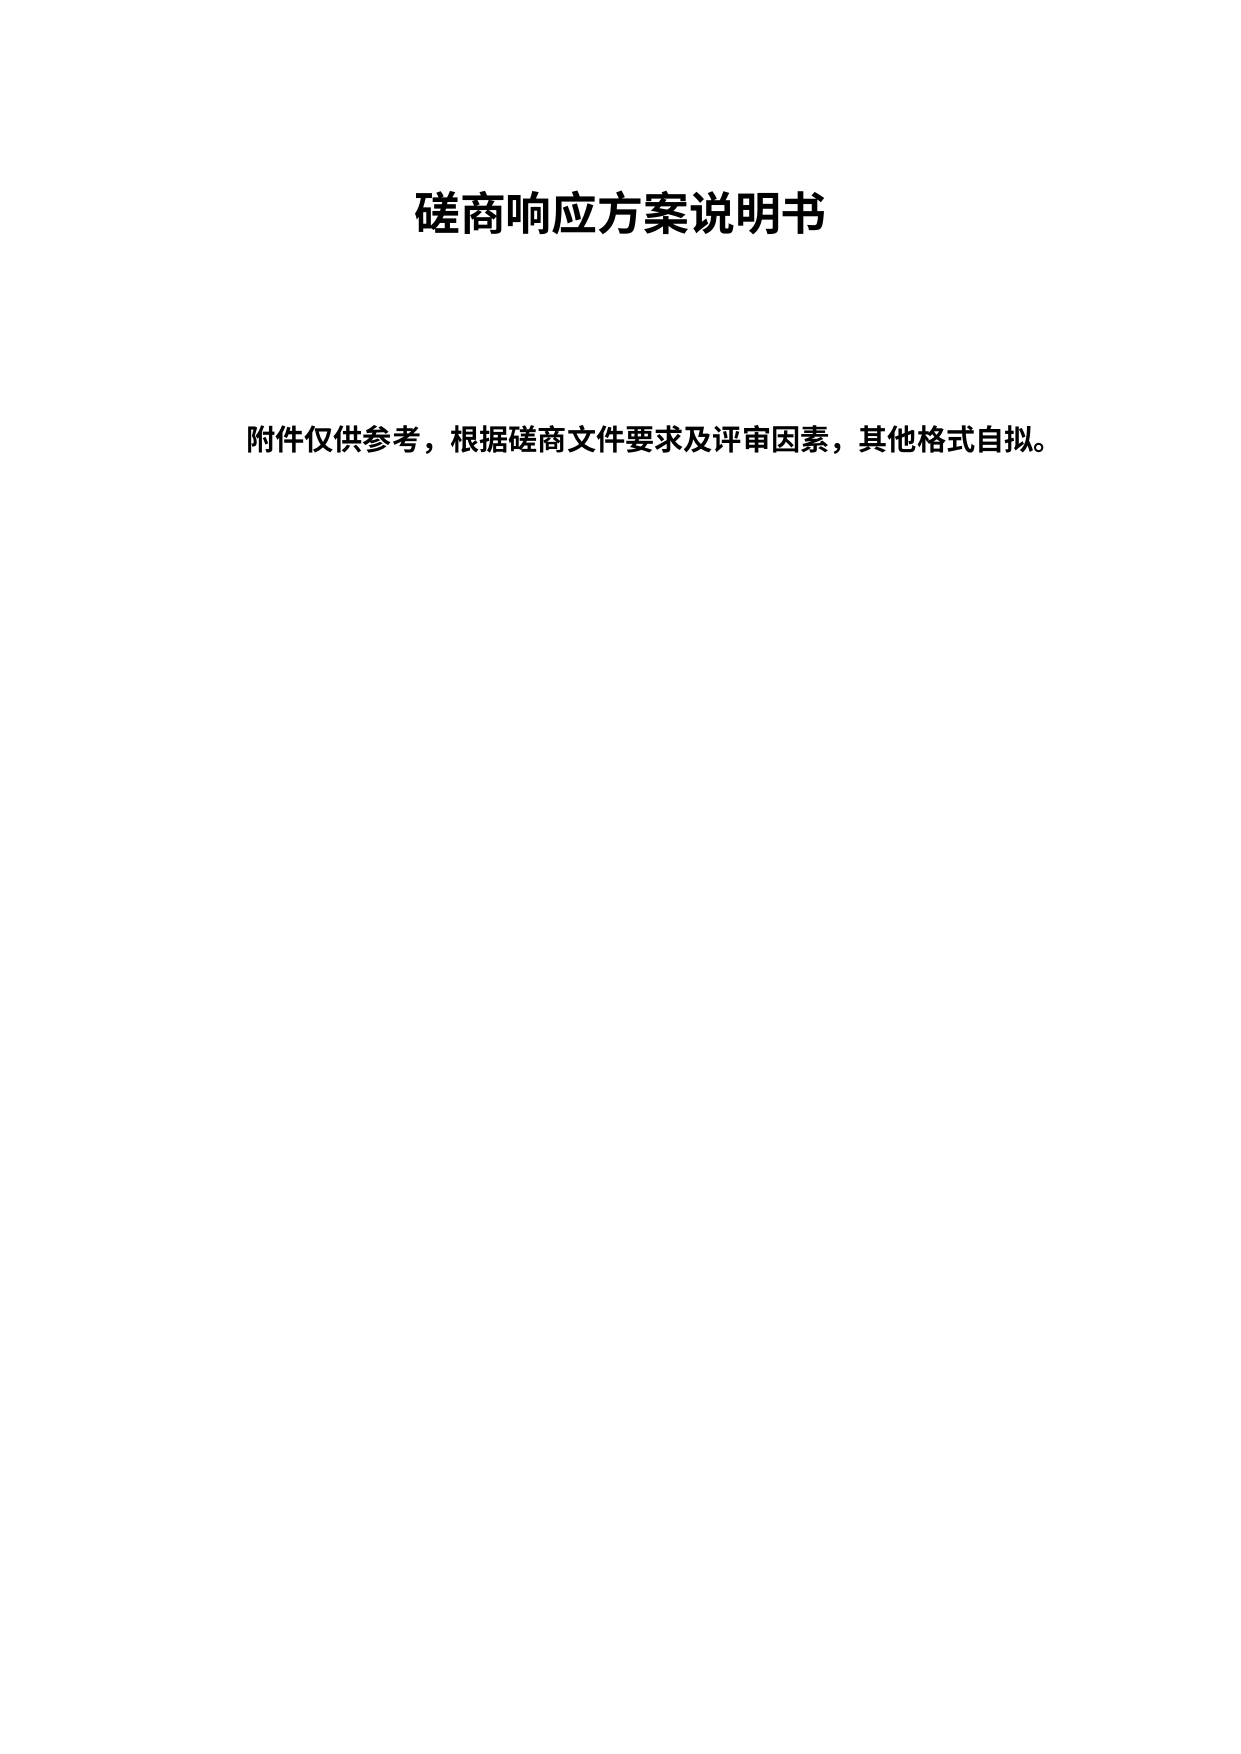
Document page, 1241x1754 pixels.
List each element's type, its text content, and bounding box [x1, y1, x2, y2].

text 附件仅供参考，根据磋商文件要求及评审因素，其他格式自拟。 [187, 405, 1053, 470]
text 磋商响应方案说明书 [187, 162, 1053, 259]
